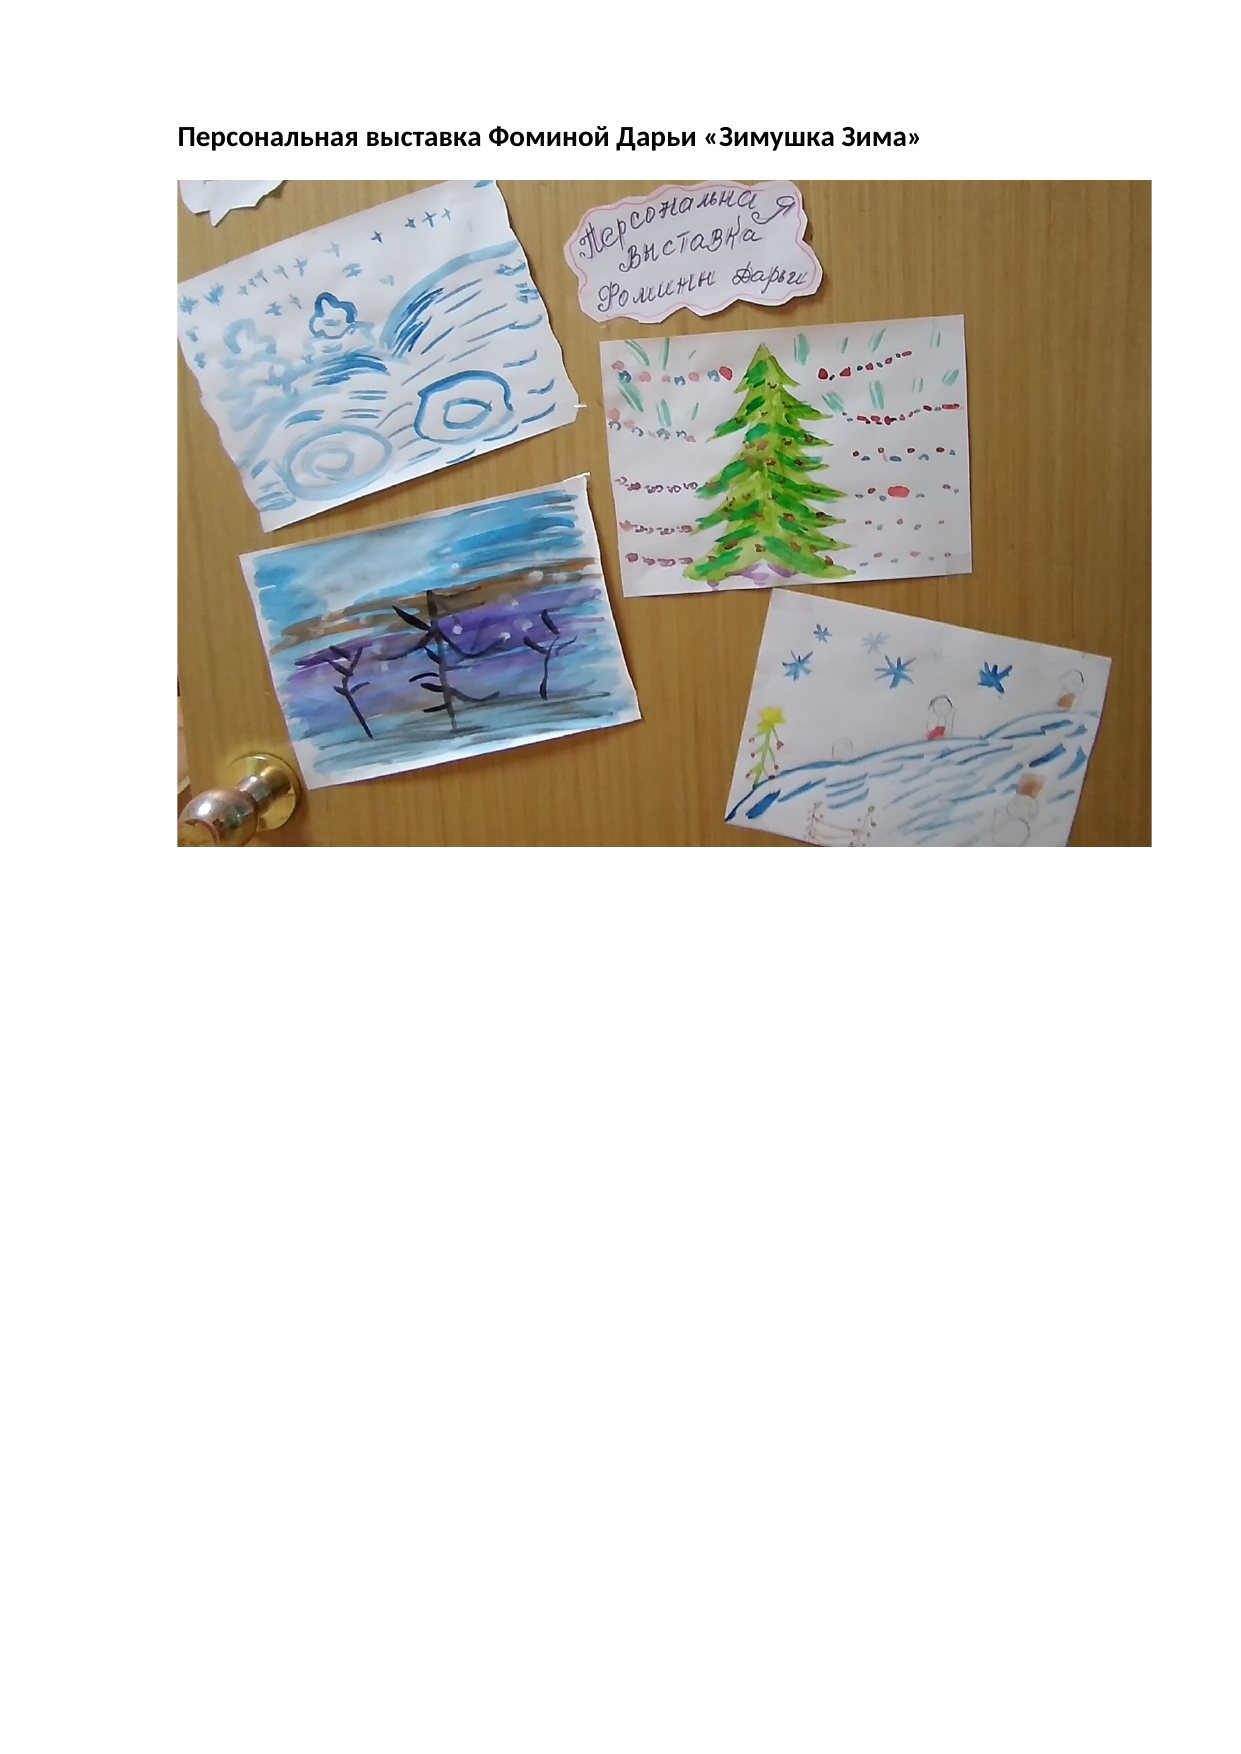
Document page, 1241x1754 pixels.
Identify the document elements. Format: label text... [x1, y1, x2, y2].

text Персональная выставка Фоминой Дарьи «Зимушка Зима» [177, 118, 1152, 154]
picture [177, 180, 1152, 847]
